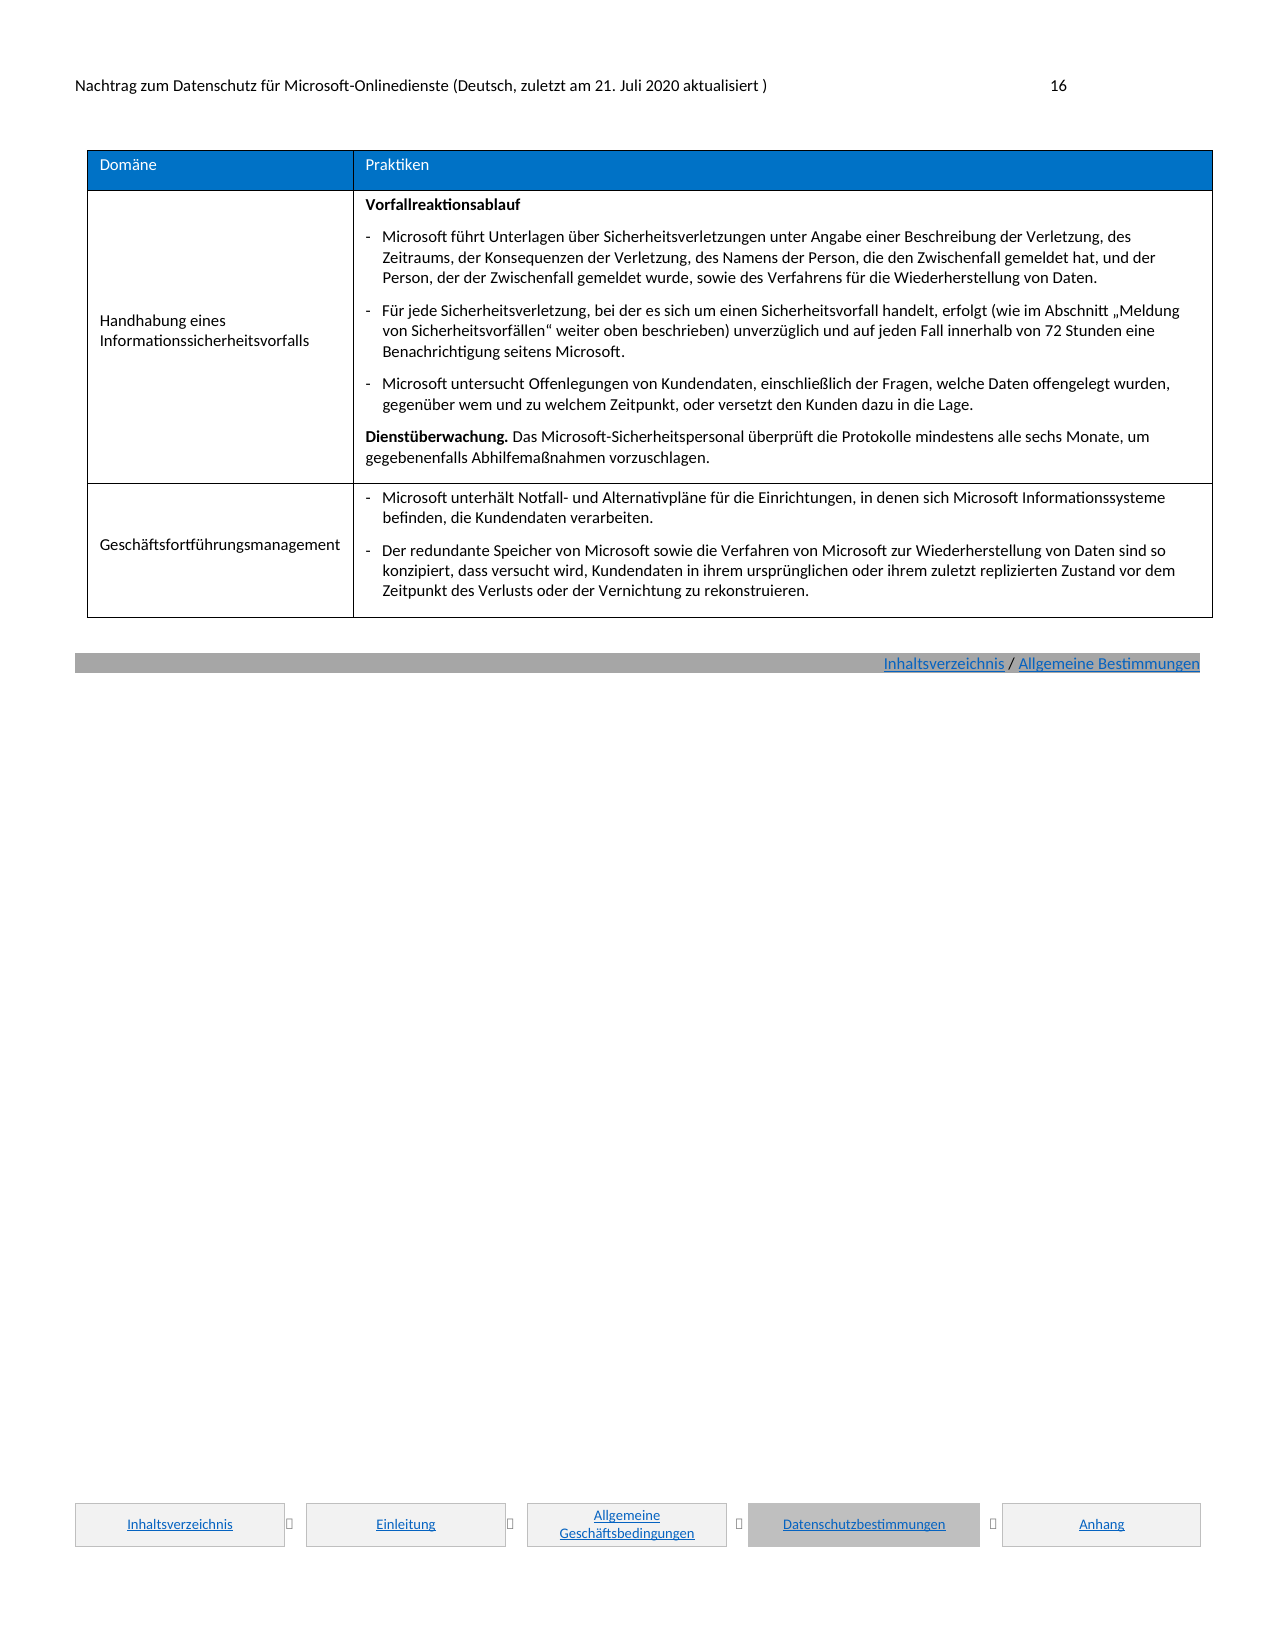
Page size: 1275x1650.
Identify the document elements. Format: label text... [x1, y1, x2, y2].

table_cell Geschäftsfortführungsmanagement [88, 484, 353, 617]
list Inhaltsverzeichnis / Allgemeine Bestimmungen [75, 653, 1200, 673]
table_cell Handhabung eines Informationssicherheitsvorfalls [88, 191, 353, 483]
table_cell - Microsoft unterhält Notfall- und Alternativpläne für die Einrichtungen, in denen sich Microsoft Informationssysteme befinden, die Kundendaten verarbeiten. - Der redundante Speicher von Microsoft sowie die Verfahren von Microsoft zur Wiederherstellung von Daten sind so konzipiert, dass versucht wird, Kundendaten in ihrem ursprünglichen oder ihrem zuletzt replizierten Zustand vor dem Zeitpunkt des Verlusts oder der Vernichtung zu rekonstruieren. [354, 484, 1212, 617]
table_header Praktiken [354, 151, 1212, 190]
table_header Domäne [88, 151, 353, 190]
table_cell Vorfallreaktionsablauf - Microsoft führt Unterlagen über Sicherheitsverletzungen unter Angabe einer Beschreibung der Verletzung, des Zeitraums, der Konsequenzen der Verletzung, des Namens der Person, die den Zwischenfall gemeldet hat, und der Person, der der Zwischenfall gemeldet wurde, sowie des Verfahrens für die Wiederherstellung von Daten. - Für jede Sicherheitsverletzung, bei der es sich um einen Sicherheitsvorfall handelt, erfolgt (wie im Abschnitt „Meldung von Sicherheitsvorfällen“ weiter oben beschrieben) unverzüglich und auf jeden Fall innerhalb von 72 Stunden eine Benachrichtigung seitens Microsoft. - Microsoft untersucht Offenlegungen von Kundendaten, einschließlich der Fragen, welche Daten offengelegt wurden, gegenüber wem und zu welchem Zeitpunkt, oder versetzt den Kunden dazu in die Lage. Dienstüberwachung. Das Microsoft-Sicherheitspersonal überprüft die Protokolle mindestens alle sechs Monate, um gegebenenfalls Abhilfemaßnahmen vorzuschlagen. [354, 191, 1212, 483]
